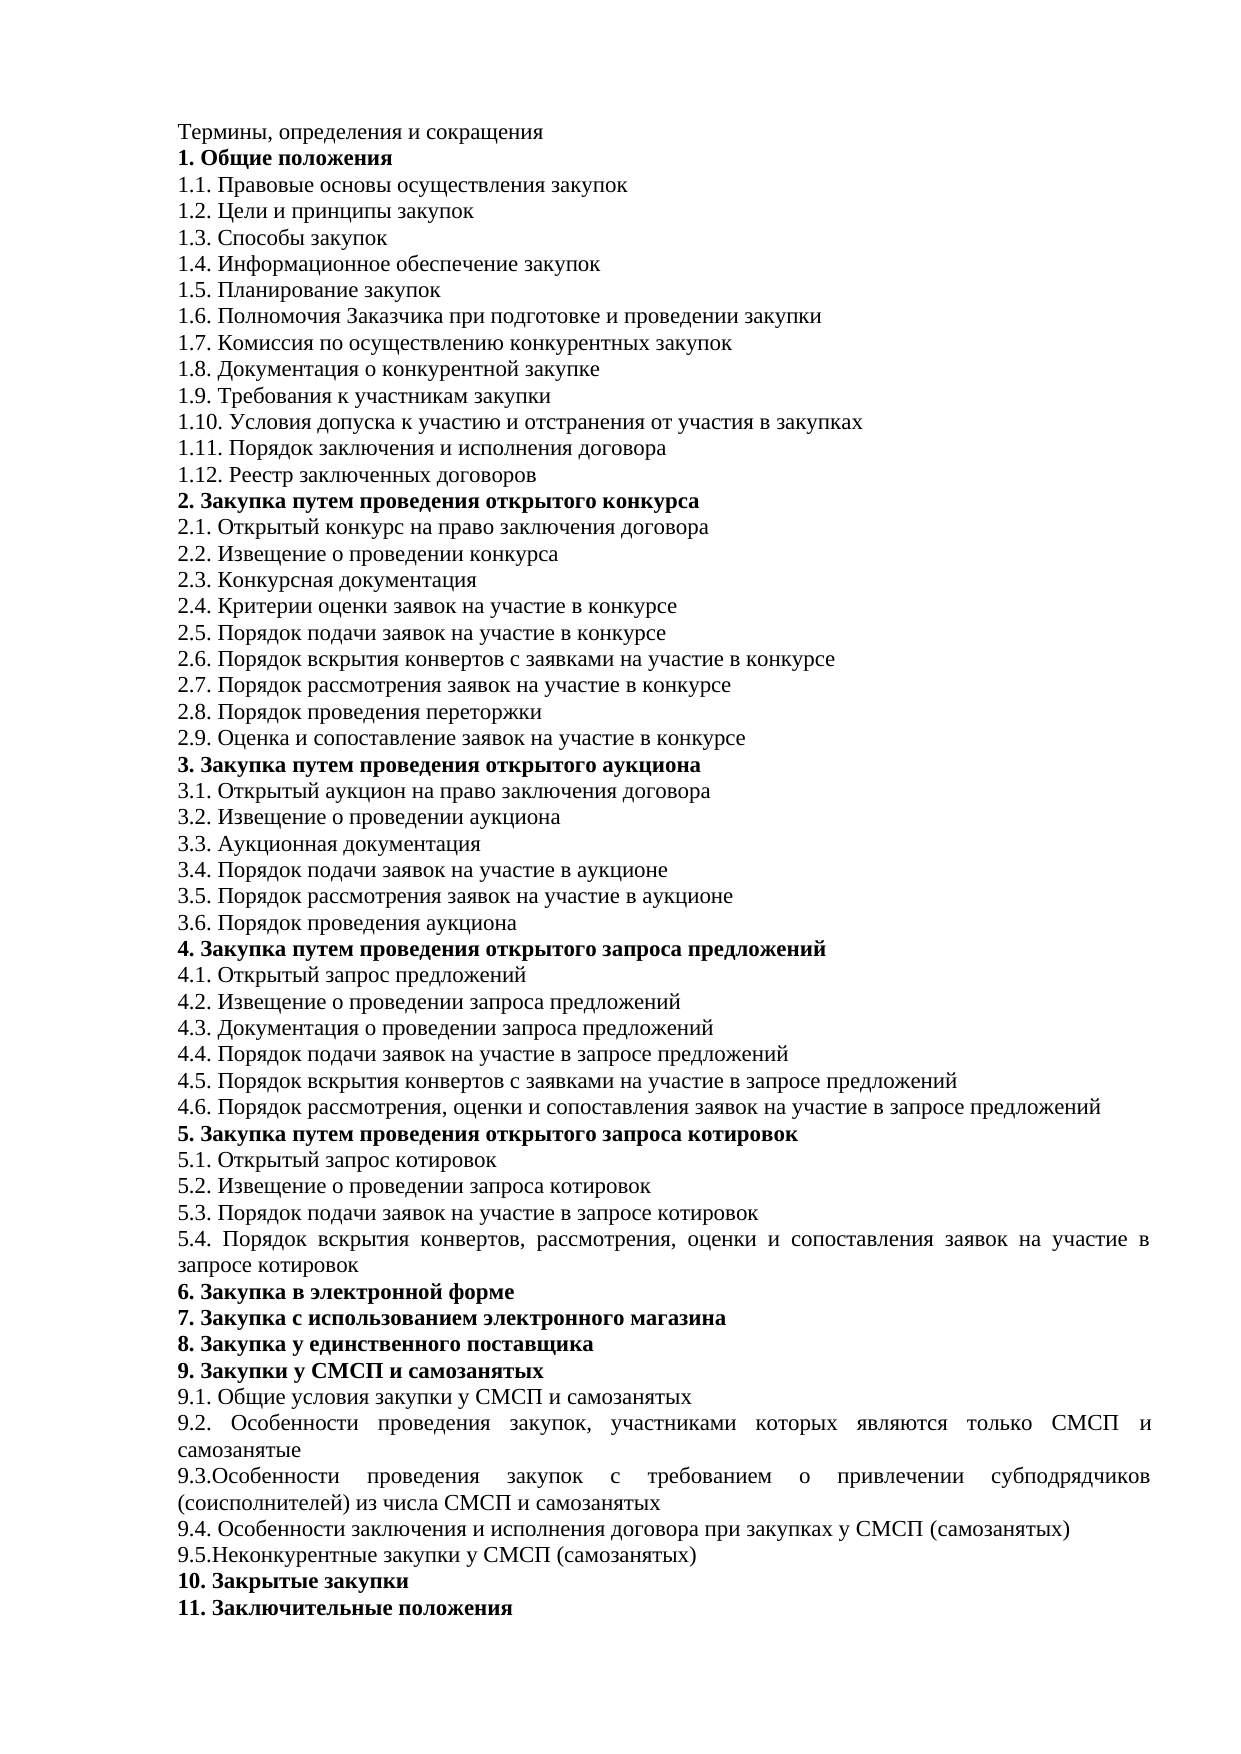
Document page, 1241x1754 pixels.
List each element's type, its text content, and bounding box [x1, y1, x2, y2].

text 3. Закупка путем проведения открытого аукциона [177, 751, 1152, 777]
text 2. Закупка путем проведения открытого конкурса [177, 487, 1152, 513]
text 9. Закупки у СМСП и самозанятых [177, 1357, 1152, 1383]
text 5.4. Порядок вскрытия конвертов, рассмотрения, оценки и сопоставления заявок на участие в запросе котировок [177, 1225, 1152, 1278]
text 1.4. Информационное обеспечение закупок [177, 250, 1152, 276]
text 1.3. Способы закупок [177, 223, 1152, 250]
text 4.4. Порядок подачи заявок на участие в запросе предложений [177, 1041, 1152, 1067]
text 2.2. Извещение о проведении конкурса [177, 540, 1152, 566]
text 5.3. Порядок подачи заявок на участие в запросе котировок [177, 1199, 1152, 1225]
text 5.1. Открытый запрос котировок [177, 1146, 1152, 1172]
text 2.7. Порядок рассмотрения заявок на участие в конкурсе [177, 672, 1152, 698]
text 3.4. Порядок подачи заявок на участие в аукционе [177, 856, 1152, 882]
text 2.9. Оценка и сопоставление заявок на участие в конкурсе [177, 724, 1152, 751]
text 9.4. Особенности заключения и исполнения договора при закупках у СМСП (самозанятых) [177, 1515, 1152, 1541]
text 1.10. Условия допуска к участию и отстранения от участия в закупках [177, 408, 1152, 434]
text 1.12. Реестр заключенных договоров [177, 461, 1152, 487]
text 4.6. Порядок рассмотрения, оценки и сопоставления заявок на участие в запросе предложений [177, 1093, 1152, 1119]
text 2.1. Открытый конкурс на право заключения договора [177, 513, 1152, 540]
text 1. Общие положения [177, 144, 1152, 171]
text 11. Заключительные положения [177, 1594, 1152, 1620]
text 4.1. Открытый запрос предложений [177, 961, 1152, 988]
text 3.3. Аукционная документация [177, 830, 1152, 856]
text 1.11. Порядок заключения и исполнения договора [177, 434, 1152, 461]
text 6. Закупка в электронной форме [177, 1278, 1152, 1304]
text 8. Закупка у единственного поставщика [177, 1330, 1152, 1357]
text 9.2. Особенности проведения закупок, участниками которых являются только СМСП и самозанятые [177, 1409, 1152, 1462]
text 5.2. Извещение о проведении запроса котировок [177, 1172, 1152, 1199]
text 1.9. Требования к участникам закупки [177, 382, 1152, 408]
text 4.2. Извещение о проведении запроса предложений [177, 988, 1152, 1014]
text 4. Закупка путем проведения открытого запроса предложений [177, 935, 1152, 961]
text 4.5. Порядок вскрытия конвертов с заявками на участие в запросе предложений [177, 1067, 1152, 1093]
text 9.3.Особенности проведения закупок с требованием о привлечении субподрядчиков (соисполнителей) из числа СМСП и самозанятых [177, 1462, 1152, 1515]
text 1.5. Планирование закупок [177, 276, 1152, 303]
text 5. Закупка путем проведения открытого запроса котировок [177, 1119, 1152, 1146]
text 2.5. Порядок подачи заявок на участие в конкурсе [177, 619, 1152, 645]
text 3.5. Порядок рассмотрения заявок на участие в аукционе [177, 882, 1152, 909]
text 3.1. Открытый аукцион на право заключения договора [177, 777, 1152, 803]
text 10. Закрытые закупки [177, 1568, 1152, 1594]
text 1.2. Цели и принципы закупок [177, 197, 1152, 223]
text 9.1. Общие условия закупки у СМСП и самозанятых [177, 1383, 1152, 1409]
text 2.3. Конкурсная документация [177, 566, 1152, 592]
text 1.6. Полномочия Заказчика при подготовке и проведении закупки [177, 303, 1152, 329]
text 1.1. Правовые основы осуществления закупок [177, 171, 1152, 197]
text 9.5.Неконкурентные закупки у СМСП (самозанятых) [177, 1541, 1152, 1568]
text 1.7. Комиссия по осуществлению конкурентных закупок [177, 329, 1152, 355]
text 2.6. Порядок вскрытия конвертов с заявками на участие в конкурсе [177, 645, 1152, 672]
text 2.4. Критерии оценки заявок на участие в конкурсе [177, 592, 1152, 619]
text 4.3. Документация о проведении запроса предложений [177, 1014, 1152, 1041]
text 1.8. Документация о конкурентной закупке [177, 355, 1152, 382]
text 3.6. Порядок проведения аукциона [177, 909, 1152, 935]
text 3.2. Извещение о проведении аукциона [177, 803, 1152, 830]
text Термины, определения и сокращения [177, 118, 1152, 144]
text 2.8. Порядок проведения переторжки [177, 698, 1152, 724]
text 7. Закупка с использованием электронного магазина [177, 1304, 1152, 1330]
